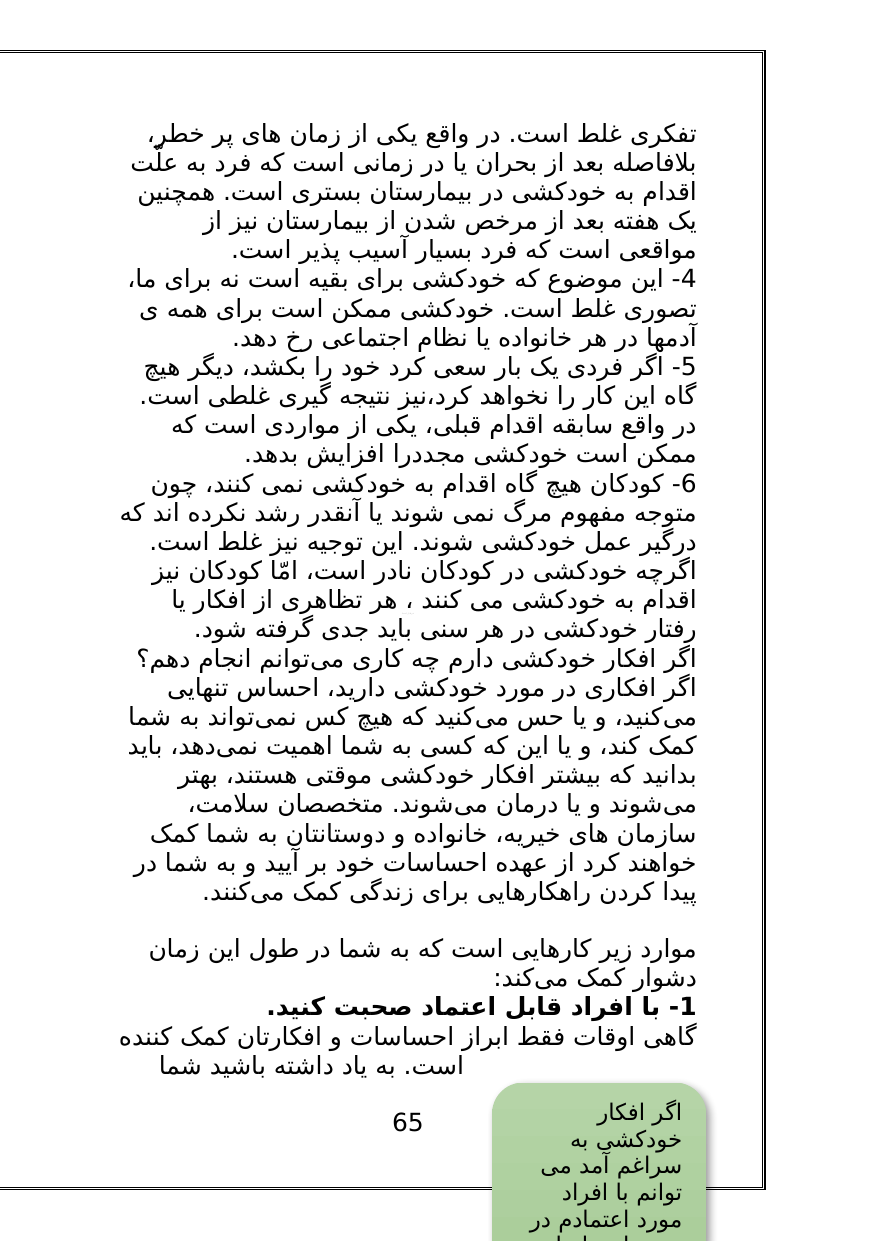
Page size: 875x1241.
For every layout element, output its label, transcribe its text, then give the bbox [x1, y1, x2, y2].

text 6- کودکان هیچ گاه اقدام به خودکشی نمی کنند، چون متوجه مفهوم مرگ نمی شوند یا آنقدر رشد نکرده اند که درگیر عمل خودکشی شوند. این توجیه نیز غلط است. اگرچه خودکشی در کودکان نادر است، امّا کودکان نیز اقدام به خودکشی می کنند ، هر تظاهری از افکار یا رفتار خودکشی در هر سنی باید جدی گرفته شود. [119, 469, 697, 644]
text اگر افکاری در مورد خودکشی دارید، احساس تنهایی می‌کنید، و یا حس می‌کنید که هیچ کس نمی‌تواند به شما کمک کند، و یا این که کسی به شما اهمیت نمی‌دهد، باید بدانید که بیشتر افکار خودکشی موقتی هستند، بهتر می‌شوند و یا درمان می‌شوند. متخصصان سلامت، سازمان های خیریه، خانواده و دوستانتان به شما کمک خواهند کرد از عهده احساسات خود بر آیید و به شما در پیدا کردن راهکارهایی برای زندگی کمک می‌کنند. [119, 673, 697, 906]
text 5- اگر فردی یک بار سعی کرد خود را بکشد، دیگر هیچ گاه این کار را نخواهد کرد،نیز نتیجه گیری غلطی است. در واقع سابقه اقدام قبلی، یکی از مواردی است که ممکن است خودکشی مجددرا افزایش بدهد. [119, 352, 697, 469]
text 4- این موضوع که خودکشی برای بقیه است نه برای ما، تصوری غلط است. خودکشی ممکن است برای همه ی آدمها در هر خانواده یا نظام اجتماعی رخ دهد. [119, 264, 697, 352]
text 1- با افراد قابل اعتماد صحبت کنید. [119, 993, 697, 1022]
subtitle اگر افکار خودکشی دارم چه کاری می‌توانم انجام دهم؟ [119, 644, 697, 673]
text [119, 1022, 697, 1080]
subtitle موارد زیر کارهایی است که به شما در طول این زمان دشوار کمک می‌کند: [119, 934, 697, 993]
